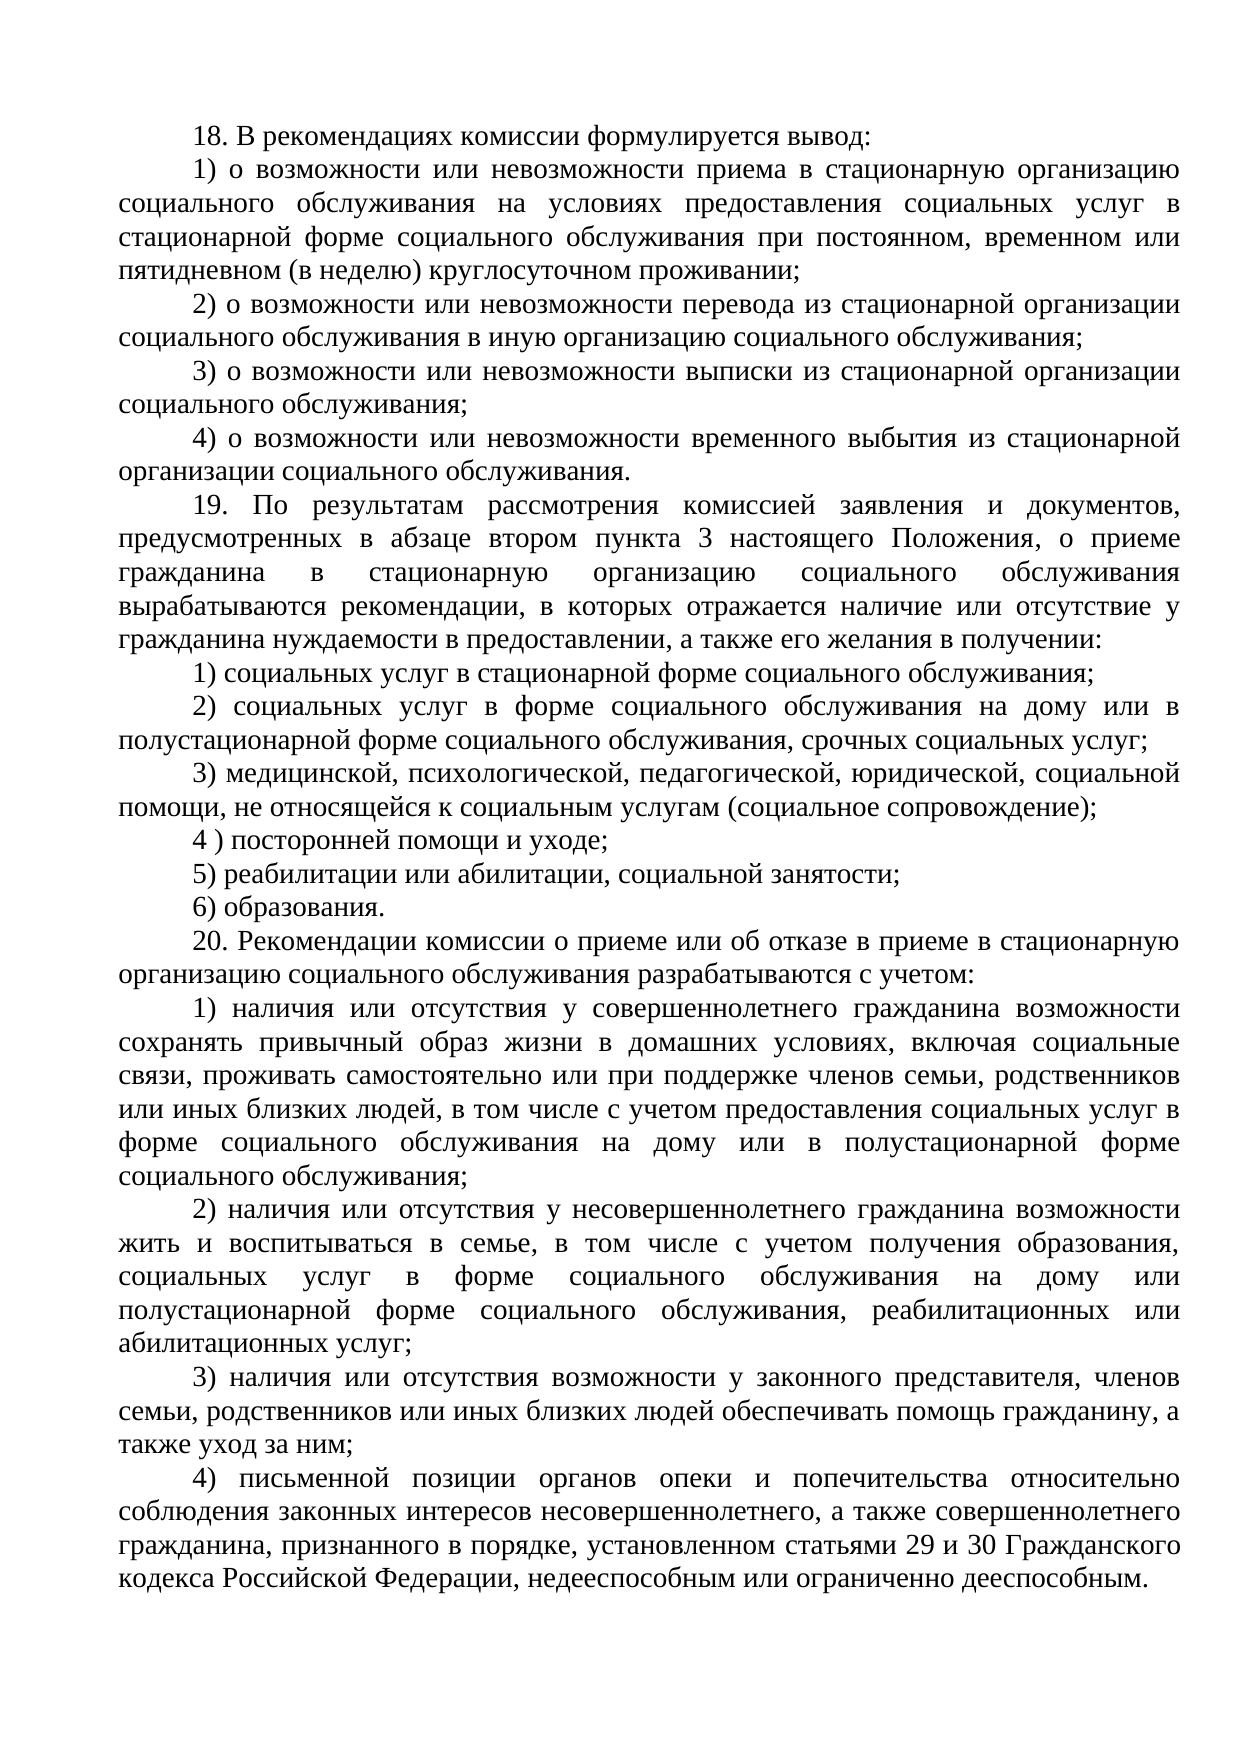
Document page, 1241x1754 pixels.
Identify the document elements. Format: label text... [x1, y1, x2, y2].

text 4 ) посторонней помощи и уходе; [118, 822, 1181, 856]
text 18. В рекомендациях комиссии формулируется вывод: [118, 118, 1181, 152]
text 20. Рекомендации комиссии о приеме или об отказе в приеме в стационарную организацию социального обслуживания разрабатываются с учетом: [118, 923, 1181, 990]
text 1) социальных услуг в стационарной форме социального обслуживания; [118, 655, 1181, 688]
text 4) письменной позиции органов опеки и попечительства относительно соблюдения законных интересов несовершеннолетнего, а также совершеннолетнего гражданина, признанного в порядке, установленном статьями 29 и 30 Гражданского кодекса Российской Федерации, недееспособным или ограниченно дееспособным. [118, 1460, 1181, 1594]
text 6) образования. [118, 889, 1181, 923]
text 3) медицинской, психологической, педагогической, юридической, социальной помощи, не относящейся к социальным услугам (социальное сопровождение); [118, 755, 1181, 822]
text 19. По результатам рассмотрения комиссией заявления и документов, предусмотренных в абзаце втором пункта 3 настоящего Положения, о приеме гражданина в стационарную организацию социального обслуживания вырабатываются рекомендации, в которых отражается наличие или отсутствие у гражданина нуждаемости в предоставлении, а также его желания в получении: [118, 487, 1181, 655]
text 2) социальных услуг в форме социального обслуживания на дому или в полустационарной форме социального обслуживания, срочных социальных услуг; [118, 688, 1181, 755]
text 2) наличия или отсутствия у несовершеннолетнего гражданина возможности жить и воспитываться в семье, в том числе с учетом получения образования, социальных услуг в форме социального обслуживания на дому или полустационарной форме социального обслуживания, реабилитационных или абилитационных услуг; [118, 1191, 1181, 1359]
text 3) наличия или отсутствия возможности у законного представителя, членов семьи, родственников или иных близких людей обеспечивать помощь гражданину, а также уход за ним; [118, 1359, 1181, 1460]
text 1) наличия или отсутствия у совершеннолетнего гражданина возможности сохранять привычный образ жизни в домашних условиях, включая социальные связи, проживать самостоятельно или при поддержке членов семьи, родственников или иных близких людей, в том числе с учетом предоставления социальных услуг в форме социального обслуживания на дому или в полустационарной форме социального обслуживания; [118, 990, 1181, 1191]
text 4) о возможности или невозможности временного выбытия из стационарной организации социального обслуживания. [118, 420, 1181, 487]
text 3) о возможности или невозможности выписки из стационарной организации социального обслуживания; [118, 353, 1181, 420]
text 2) о возможности или невозможности перевода из стационарной организации социального обслуживания в иную организацию социального обслуживания; [118, 286, 1181, 353]
text 5) реабилитации или абилитации, социальной занятости; [118, 856, 1181, 889]
text 1) о возможности или невозможности приема в стационарную организацию социального обслуживания на условиях предоставления социальных услуг в стационарной форме социального обслуживания при постоянном, временном или пятидневном (в неделю) круглосуточном проживании; [118, 152, 1181, 286]
